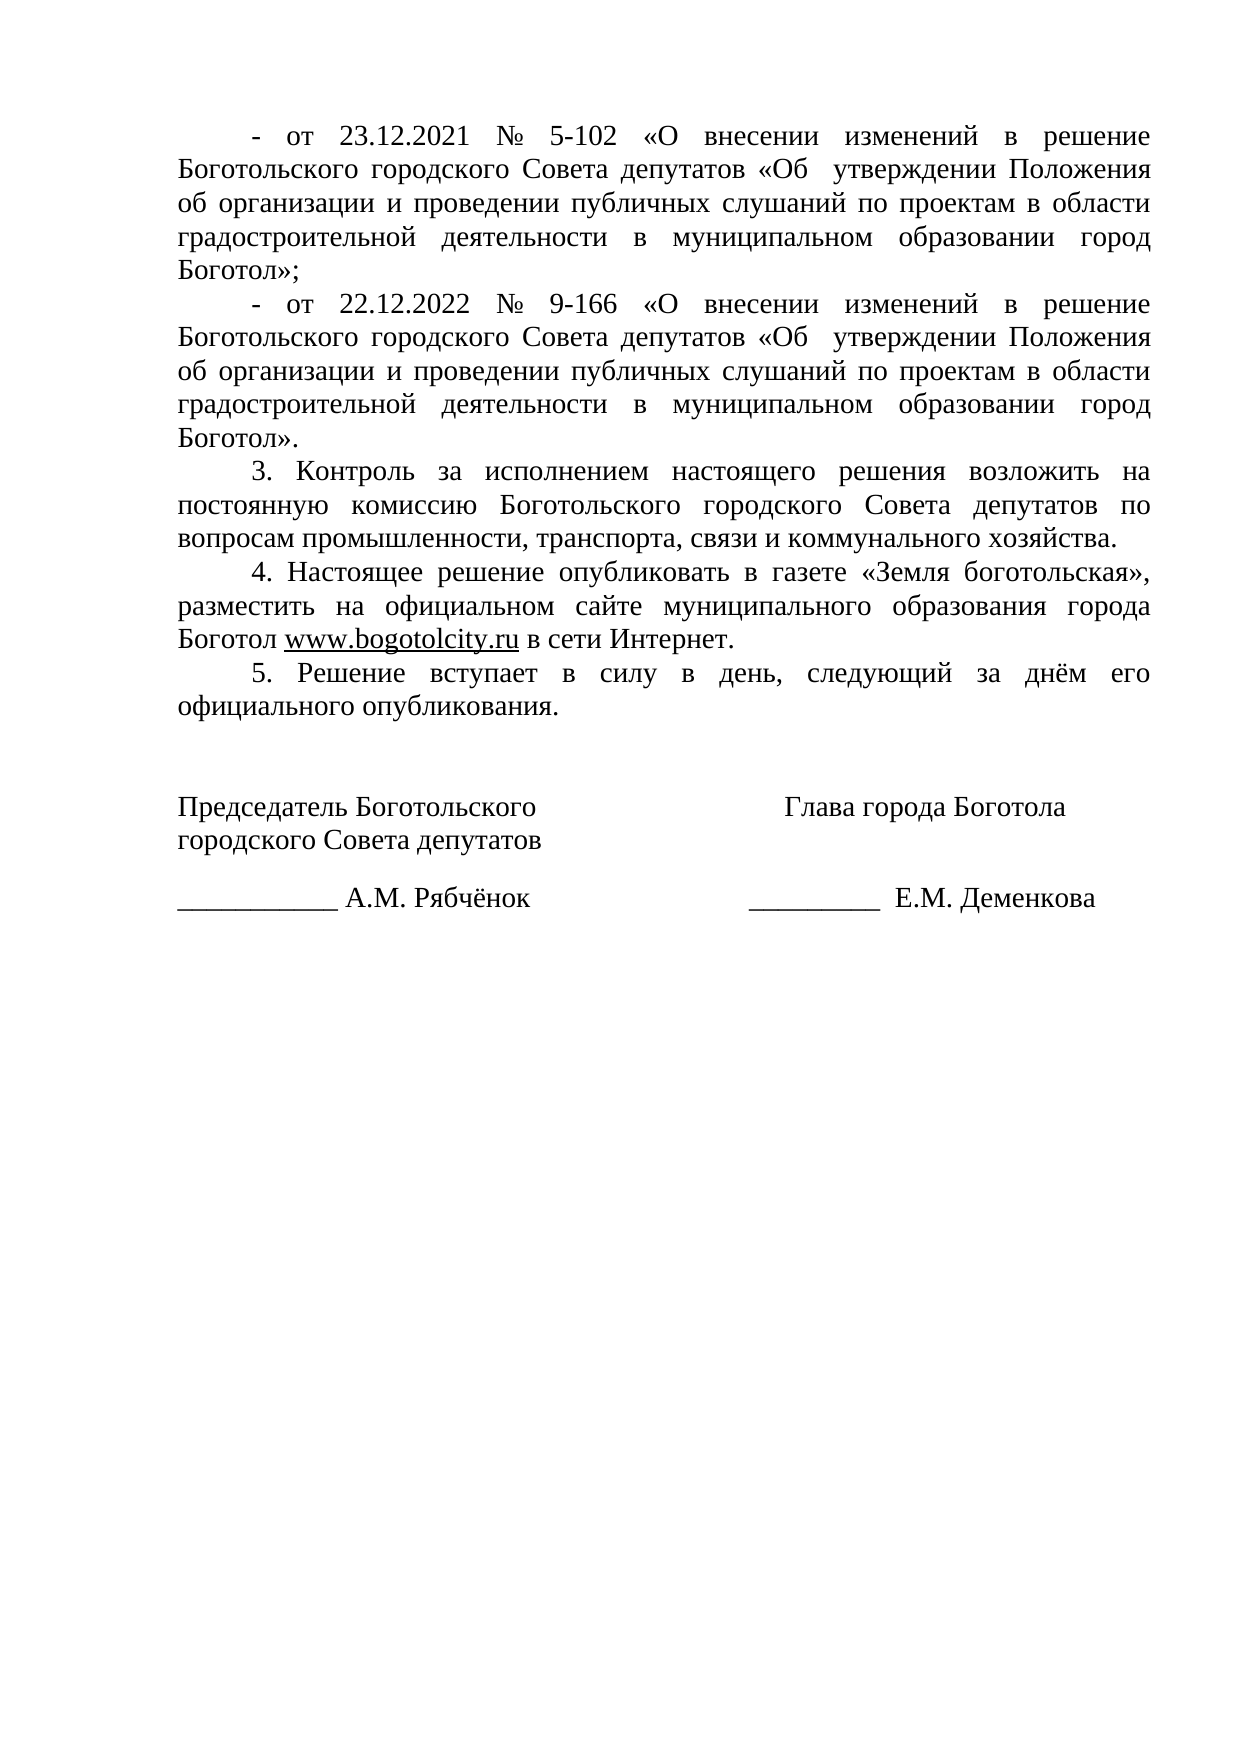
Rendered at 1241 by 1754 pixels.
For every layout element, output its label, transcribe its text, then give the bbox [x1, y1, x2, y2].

text 4. Настоящее решение опубликовать в газете «Земля боготольская», разместить на официальном сайте муниципального образования города Боготол www.bogotolcity.ru в сети Интернет. [177, 554, 1152, 655]
text 5. Решение вступает в силу в день, следующий за днём его официального опубликования. [177, 655, 1152, 722]
text - от 23.12.2021 № 5-102 «О внесении изменений в решение Боготольского городского Совета депутатов «Об утверждении Положения об организации и проведении публичных слушаний по проектам в области градостроительной деятельности в муниципальном образовании город Боготол»; [177, 118, 1152, 286]
text - от 22.12.2022 № 9-166 «О внесении изменений в решение Боготольского городского Совета депутатов «Об утверждении Положения об организации и проведении публичных слушаний по проектам в области градостроительной деятельности в муниципальном образовании город Боготол». [177, 286, 1152, 453]
text ___________ А.М. Рябчёнок _________ Е.М. Деменкова [177, 856, 1152, 914]
text 3. Контроль за исполнением настоящего решения возложить на постоянную комиссию Боготольского городского Совета депутатов по вопросам промышленности, транспорта, связи и коммунального хозяйства. [177, 453, 1152, 554]
text городского Совета депутатов [177, 822, 1152, 856]
text Председатель Боготольского Глава города Боготола [177, 789, 1152, 822]
